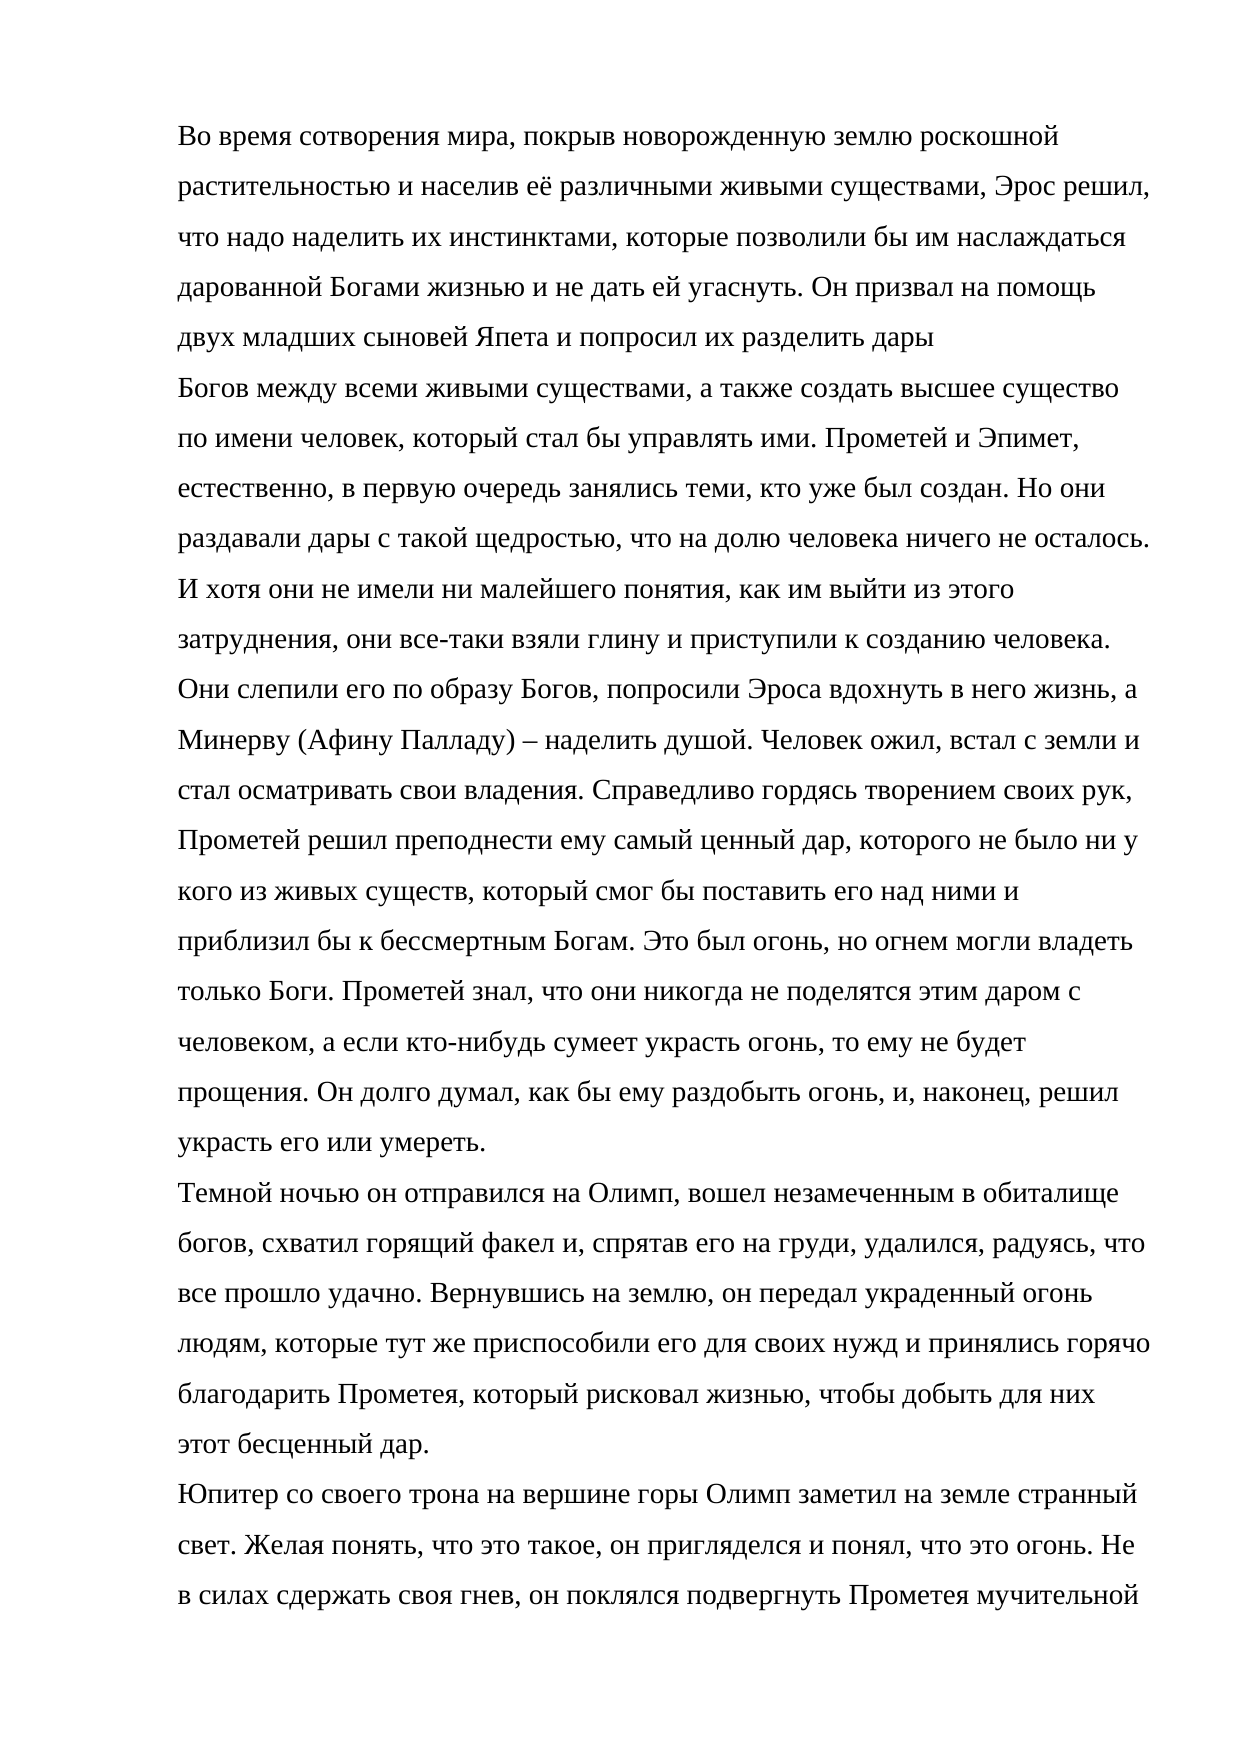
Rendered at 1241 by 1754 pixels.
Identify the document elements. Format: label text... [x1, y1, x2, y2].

text Богов между всеми живыми существами, а также создать высшее существо по имени человек, который стал бы управлять ими. Прометей и Эпимет, естественно, в первую очередь занялись теми, кто уже был создан. Но они раздавали дары с такой щедростью, что на долю человека ничего не осталось. И хотя они не имели ни малейшего понятия, как им выйти из этого затруднения, они все-таки взяли глину и приступили к созданию человека. Они слепили его по образу Богов, попросили Эроса вдохнуть в него жизнь, а Минерву (Афину Палладу) – наделить душой. Человек ожил, встал с земли и стал осматривать свои владения. Справедливо гордясь творением своих рук, Прометей решил преподнести ему самый ценный дар, которого не было ни у кого из живых существ, который смог бы поставить его над ними и приблизил бы к бессмертным Богам. Это был огонь, но огнем могли владеть только Боги. Прометей знал, что они никогда не поделятся этим даром с человеком, а если кто-нибудь сумеет украсть огонь, то ему не будет прощения. Он долго думал, как бы ему раздобыть огонь, и, наконец, решил украсть его или умереть. [177, 370, 1152, 1158]
text Темной ночью он отправился на Олимп, вошел незамеченным в обиталище богов, схватил горящий факел и, спрятав его на груди, удалился, радуясь, что все прошло удачно. Вернувшись на землю, он передал украденный огонь людям, которые тут же приспособили его для своих нужд и принялись горячо благодарить Прометея, который рисковал жизнью, чтобы добыть для них этот бесценный дар. [177, 1175, 1152, 1460]
text Во время сотворения мира, покрыв новорожденную землю роскошной растительностью и населив её различными живыми существами, Эрос решил, что надо наделить их инстинктами, которые позволили бы им наслаждаться дарованной Богами жизнью и не дать ей угаснуть. Он призвал на помощь двух младших сыновей Япета и попросил их разделить дары [177, 118, 1152, 353]
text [177, 1477, 1152, 1611]
